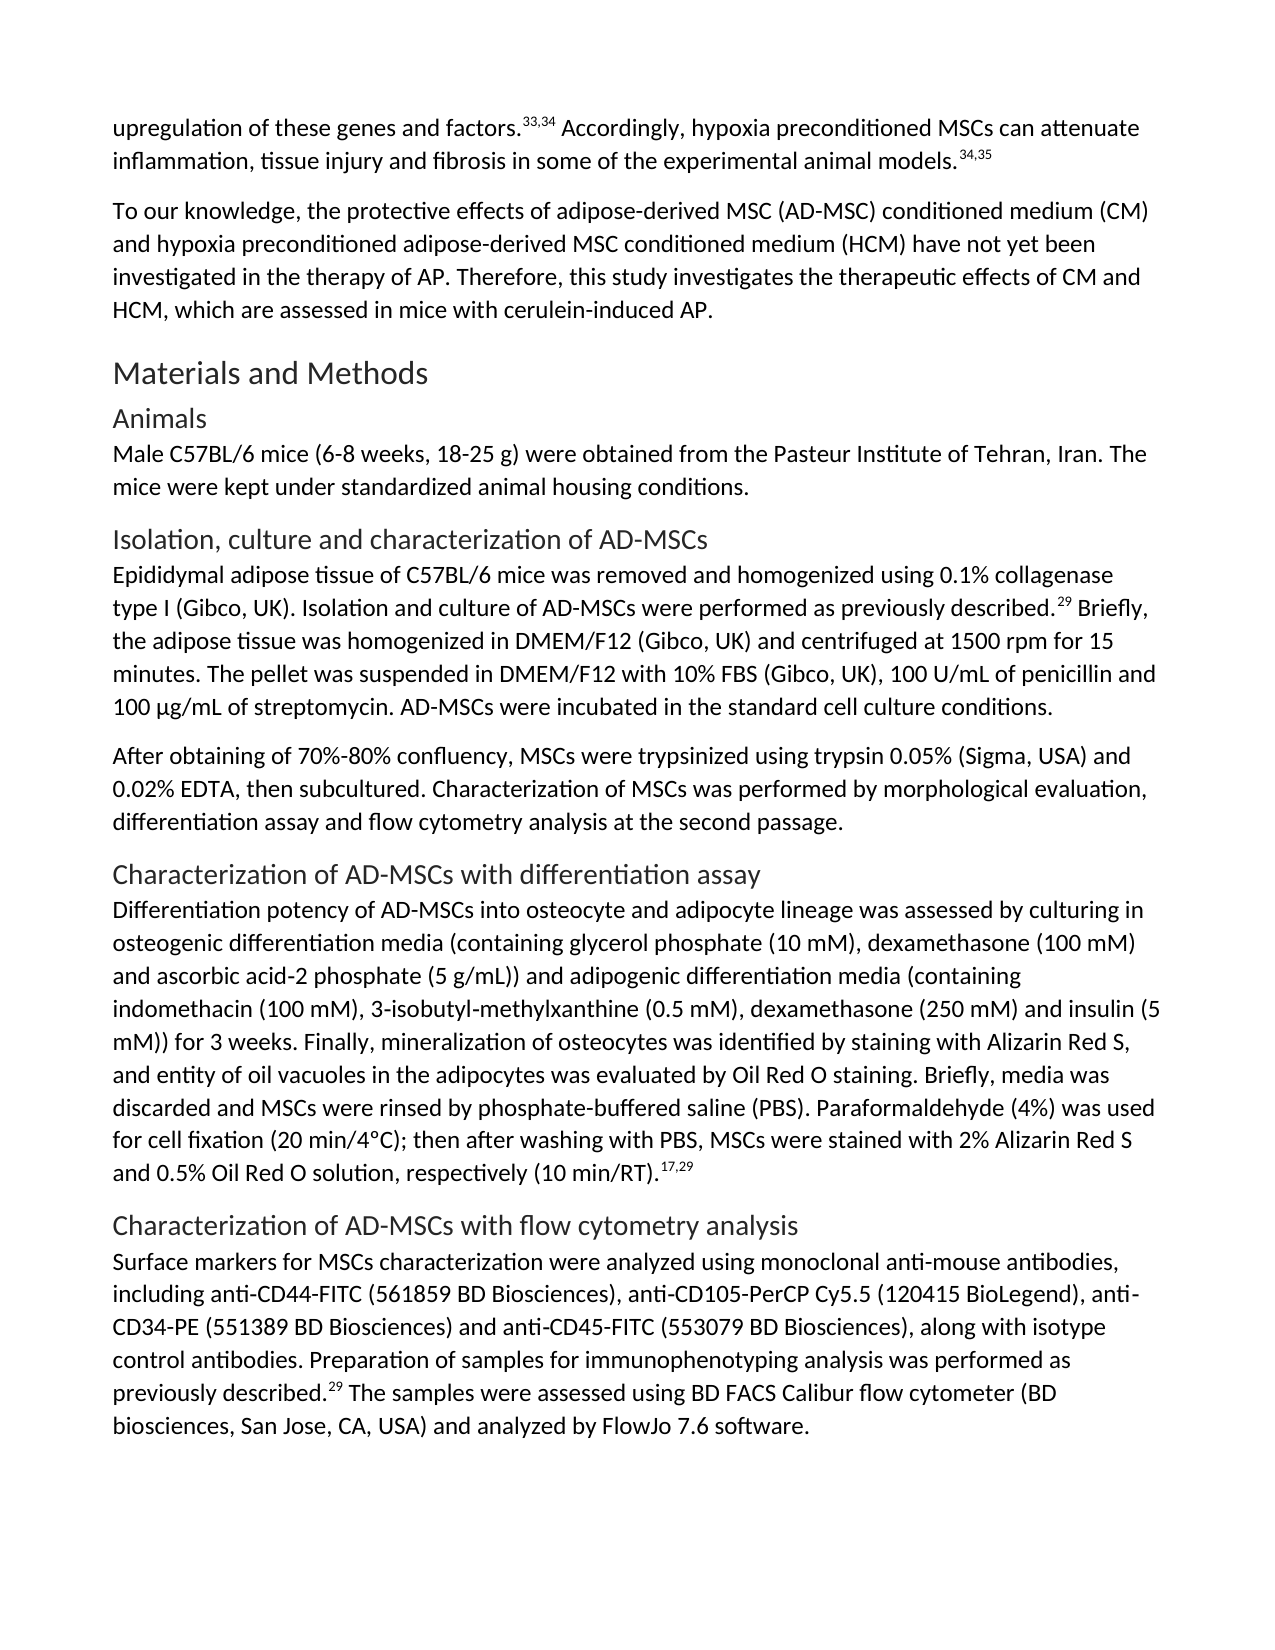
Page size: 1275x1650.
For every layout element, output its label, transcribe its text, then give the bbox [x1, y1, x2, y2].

text After obtaining of 70%-80% confluency, MSCs were trypsinized using trypsin 0.05% (Sigma, USA) and 0.02% EDTA, then subcultured. Characterization of MSCs was performed by morphological evaluation, differentiation assay and flow cytometry analysis at the second passage. [112, 740, 1162, 837]
subtitle Characterization of AD-MSCs with differentiation assay [112, 856, 1162, 891]
subtitle Isolation, culture and characterization of AD-MSCs [112, 521, 1162, 556]
text Epididymal adipose tissue of C57BL/6 mice was removed and homogenized using 0.1% collagenase type I (Gibco, UK). Isolation and culture of AD-MSCs were performed as previously described.29 Briefly, the adipose tissue was homogenized in DMEM/F12 (Gibco, UK) and centrifuged at 1500 rpm for 15 minutes. The pellet was suspended in DMEM/F12 with 10% FBS (Gibco, UK), 100 U/mL of penicillin and 100 µg/mL of streptomycin. AD-MSCs were incubated in the standard cell culture conditions. [112, 559, 1162, 721]
text Male C57BL/6 mice (6-8 weeks, 18-25 g) were obtained from the Pasteur Institute of Tehran, Iran. The mice were kept under standardized animal housing conditions. [112, 438, 1162, 502]
text To our knowledge, the protective effects of adipose-derived MSC (AD-MSC) conditioned medium (CM) and hypoxia preconditioned adipose-derived MSC conditioned medium (HCM) have not yet been investigated in the therapy of AP. Therefore, this study investigates the therapeutic effects of CM and HCM, which are assessed in mice with cerulein-induced AP. [112, 195, 1162, 324]
subtitle Materials and Methods [112, 352, 1162, 392]
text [112, 112, 1162, 176]
text Surface markers for MSCs characterization were analyzed using monoclonal anti-mouse antibodies, including anti‐CD44-FITC (561859 BD Biosciences), anti‐CD105-PerCP Cy5.5 (120415 BioLegend), anti‐CD34-PE (551389 BD Biosciences) and anti‐CD45-FITC (553079 BD Biosciences), along with isotype control antibodies. Preparation of samples for immunophenotyping analysis was performed as previously described.29 The samples were assessed using BD FACS Calibur flow cytometer (BD biosciences, San Jose, CA, USA) and analyzed by FlowJo 7.6 software. [112, 1246, 1162, 1441]
subtitle Characterization of AD-MSCs with flow cytometry analysis [112, 1207, 1162, 1243]
subtitle Animals [112, 400, 1162, 435]
text Differentiation potency of AD-MSCs into osteocyte and adipocyte lineage was assessed by culturing in osteogenic differentiation media (containing glycerol phosphate (10 mM), dexamethasone (100 mM) and ascorbic acid‐2 phosphate (5 g/mL)) and adipogenic differentiation media (containing indomethacin (100 mM), 3‐isobutyl‐methylxanthine (0.5 mM), dexamethasone (250 mM) and insulin (5 mM)) for 3 weeks. Finally, mineralization of osteocytes was identified by staining with Alizarin Red S, and entity of oil vacuoles in the adipocytes was evaluated by Oil Red O staining. Briefly, media was discarded and MSCs were rinsed by phosphate-buffered saline (PBS). Paraformaldehyde (4%) was used for cell fixation (20 min/4ºC); then after washing with PBS, MSCs were stained with 2% Alizarin Red S and 0.5% Oil Red O solution, respectively (10 min/RT).17,29 [112, 894, 1162, 1188]
